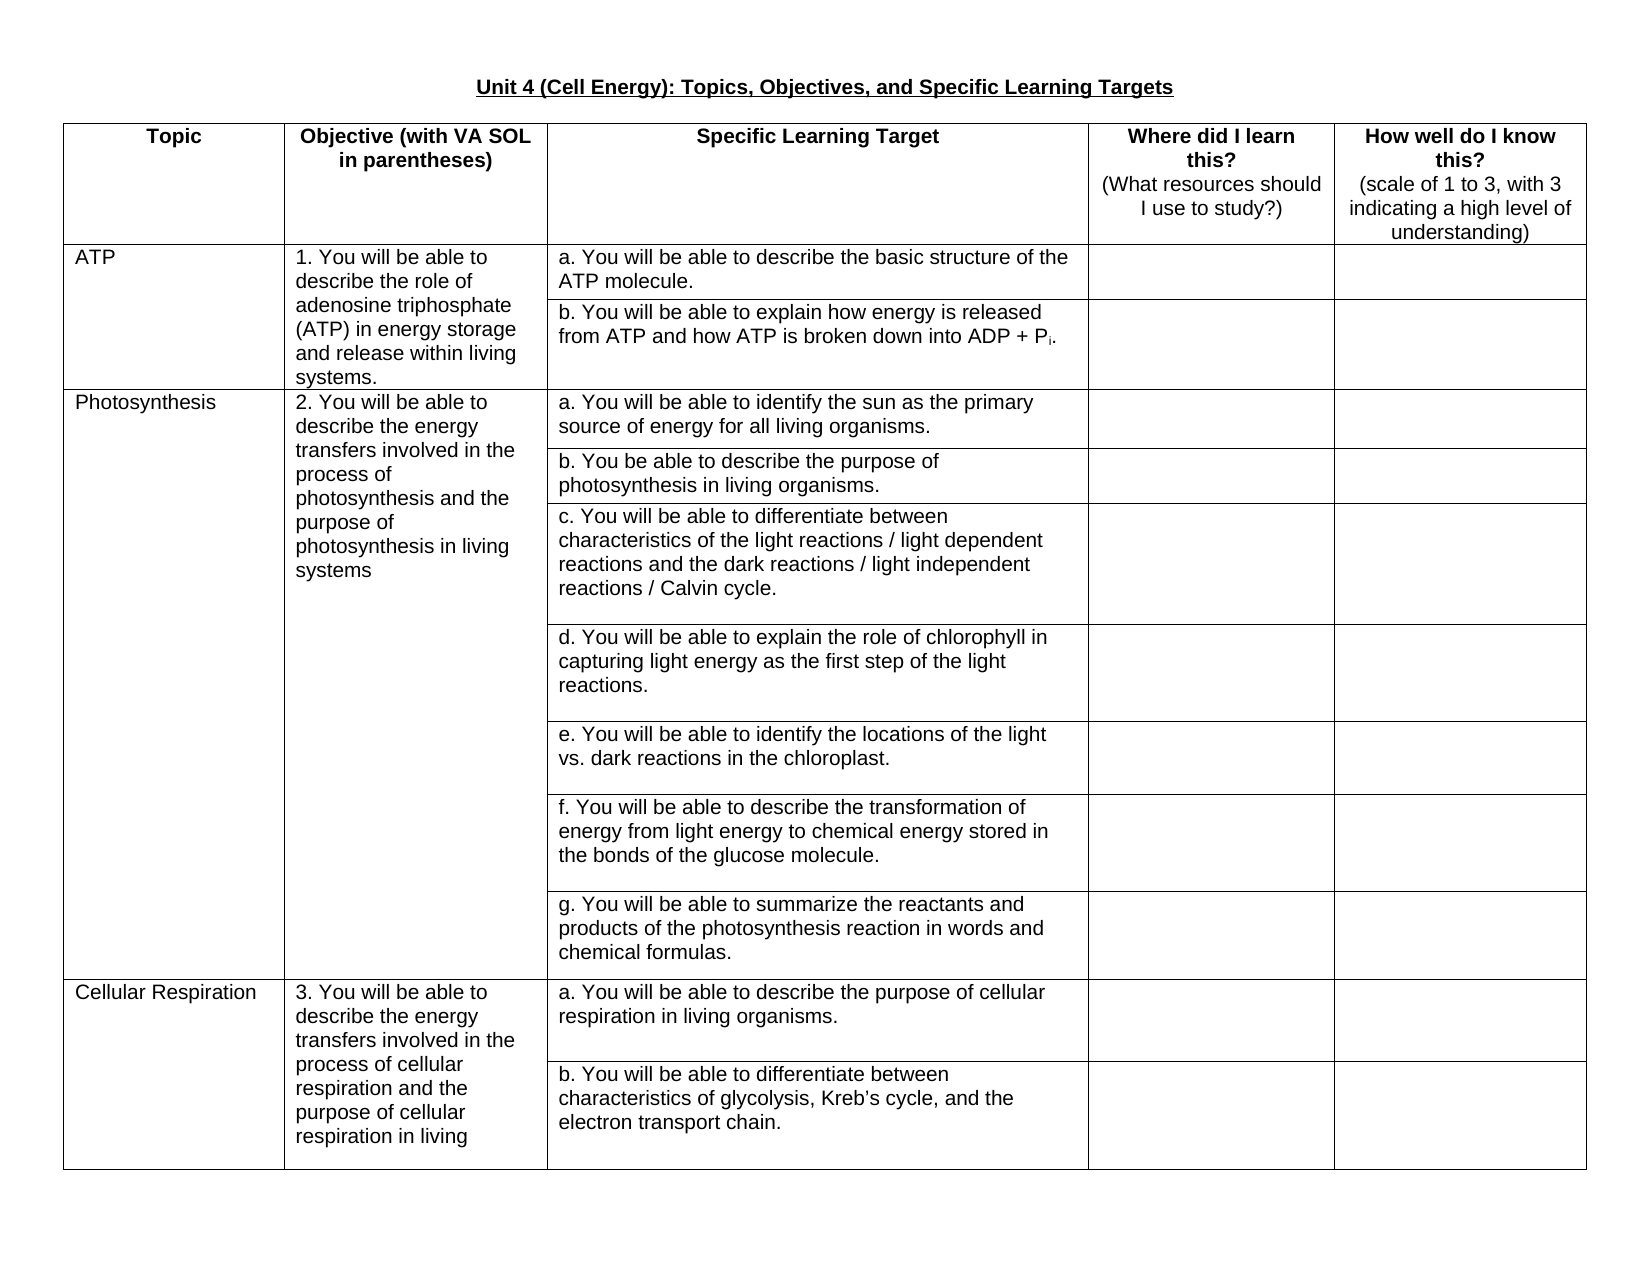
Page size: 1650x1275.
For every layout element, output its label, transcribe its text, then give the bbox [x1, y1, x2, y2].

table_header Topic [64, 124, 284, 244]
table_cell b. You be able to describe the purpose of photosynthesis in living organisms. [548, 449, 1088, 503]
table_cell [1335, 722, 1586, 794]
table_cell a. You will be able to describe the purpose of cellular respiration in living organisms. [548, 980, 1088, 1061]
table_cell a. You will be able to describe the basic structure of the ATP molecule. [548, 245, 1088, 298]
table_header Specific Learning Target [548, 124, 1088, 244]
table_cell 3. You will be able to describe the energy transfers involved in the process of cellular respiration and the purpose of cellular respiration in living systems. [285, 980, 547, 1169]
table_cell [1089, 795, 1334, 891]
table_cell [1335, 1062, 1586, 1169]
table_cell 1. You will be able to describe the role of adenosine triphosphate (ATP) in energy storage and release within living systems. [285, 245, 547, 389]
table_header Objective (with VA SOL in parentheses) [285, 124, 547, 244]
table_cell [1335, 449, 1586, 503]
table_cell [1335, 504, 1586, 624]
table_cell g. You will be able to summarize the reactants and products of the photosynthesis reaction in words and chemical formulas. [548, 892, 1088, 979]
table_cell [1335, 795, 1586, 891]
table_cell Cellular Respiration [64, 980, 284, 1169]
table_cell [1089, 722, 1334, 794]
table_header How well do I know this? (scale of 1 to 3, with 3 indicating a high level of understanding) [1335, 124, 1586, 244]
table_cell [1335, 980, 1586, 1061]
table_cell b. You will be able to differentiate between characteristics of glycolysis, Kreb’s cycle, and the electron transport chain. [548, 1062, 1088, 1169]
table_cell [1335, 300, 1586, 389]
table_cell [1089, 625, 1334, 721]
table_cell Photosynthesis [64, 390, 284, 979]
table_cell d. You will be able to explain the role of chlorophyll in capturing light energy as the first step of the light reactions. [548, 625, 1088, 721]
table_cell ATP [64, 245, 284, 389]
table_header Where did I learn this? (What resources should I use to study?) [1089, 124, 1334, 244]
table_cell f. You will be able to describe the transformation of energy from light energy to chemical energy stored in the bonds of the glucose molecule. [548, 795, 1088, 891]
table_cell b. You will be able to explain how energy is released from ATP and how ATP is broken down into ADP + Pi. [548, 300, 1088, 389]
table_cell [1089, 300, 1334, 389]
table_cell [1089, 504, 1334, 624]
text Unit 4 (Cell Energy): Topics, Objectives, and Specific Learning Targets [75, 75, 1575, 99]
table_cell [1089, 892, 1334, 979]
table_cell [1089, 980, 1334, 1061]
table_cell a. You will be able to identify the sun as the primary source of energy for all living organisms. [548, 390, 1088, 448]
table_cell [1089, 449, 1334, 503]
table_cell [1089, 390, 1334, 448]
table_cell [1335, 625, 1586, 721]
table_cell e. You will be able to identify the locations of the light vs. dark reactions in the chloroplast. [548, 722, 1088, 794]
table_cell [1335, 892, 1586, 979]
table_cell [1335, 390, 1586, 448]
table_cell [1089, 245, 1334, 298]
table_cell 2. You will be able to describe the energy transfers involved in the process of photosynthesis and the purpose of photosynthesis in living systems [285, 390, 547, 979]
table_cell [1335, 245, 1586, 298]
table_cell c. You will be able to differentiate between characteristics of the light reactions / light dependent reactions and the dark reactions / light independent reactions / Calvin cycle. [548, 504, 1088, 624]
table_cell [1089, 1062, 1334, 1169]
